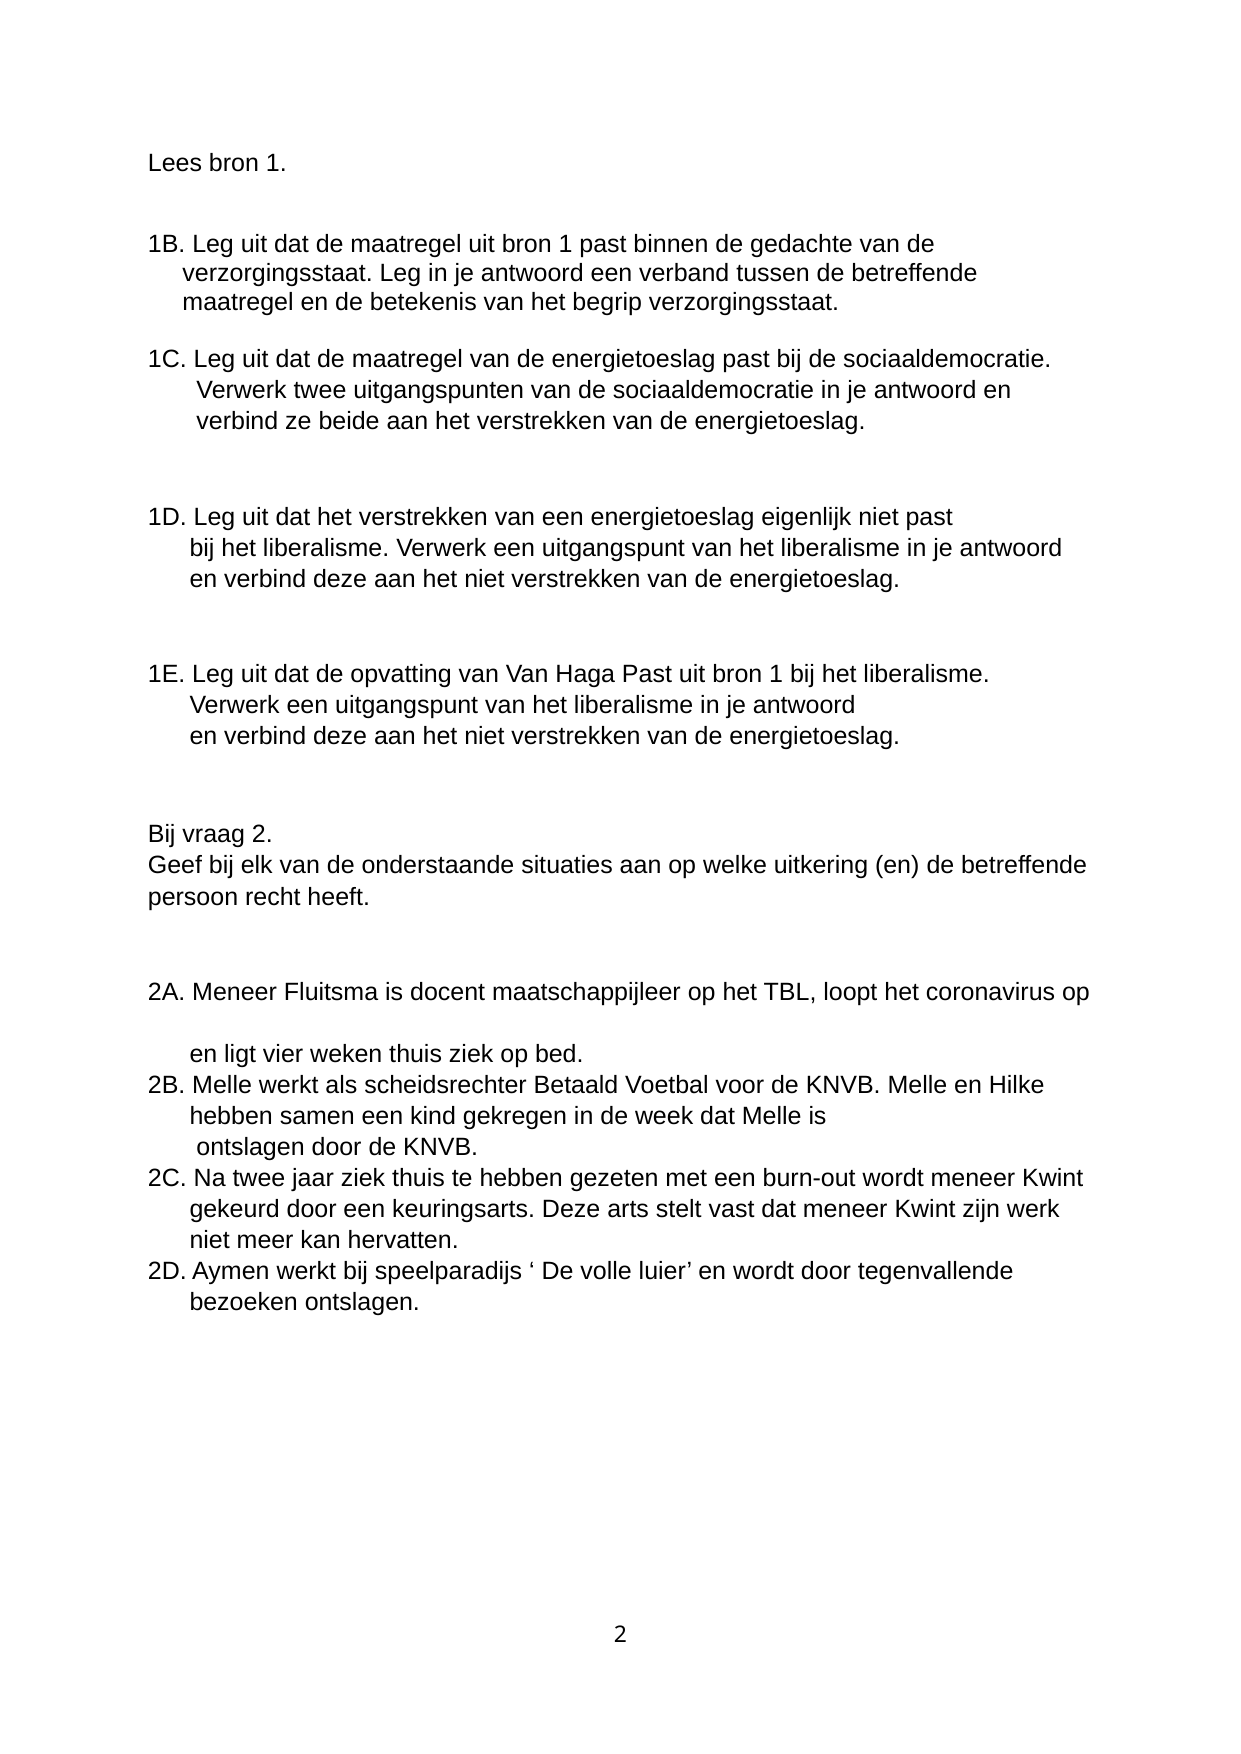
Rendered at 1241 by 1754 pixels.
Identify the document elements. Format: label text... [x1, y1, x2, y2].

text 1E. Leg uit dat de opvatting van Van Haga Past uit bron 1 bij het liberalisme. Verwerk een uitgangspunt van het liberalisme in je antwoord en verbind deze aan het niet verstrekken van de energietoeslag. [148, 659, 1093, 750]
text Lees bron 1. [148, 148, 1093, 210]
text Bij vraag 2. Geef bij elk van de onderstaande situaties aan op welke uitkering (en) de betreffende persoon recht heeft. [148, 819, 1093, 910]
text 1B. Leg uit dat de maatregel uit bron 1 past binnen de gedachte van de verzorgingsstaat. Leg in je antwoord een verband tussen de betreffende maatregel en de betekenis van het begrip verzorgingsstaat. [148, 229, 1093, 316]
text 1C. Leg uit dat de maatregel van de energietoeslag past bij de sociaaldemocratie. Verwerk twee uitgangspunten van de sociaaldemocratie in je antwoord en verbind ze beide aan het verstrekken van de energietoeslag. [148, 344, 1093, 435]
text 2A. Meneer Fluitsma is docent maatschappijleer op het TBL, loopt het coronavirus op en ligt vier weken thuis ziek op bed. 2B. Melle werkt als scheidsrechter Betaald Voetbal voor de KNVB. Melle en Hilke hebben samen een kind gekregen in de week dat Melle is ontslagen door de KNVB. 2C. Na twee jaar ziek thuis te hebben gezeten met een burn-out wordt meneer Kwint gekeurd door een keuringsarts. Deze arts stelt vast dat meneer Kwint zijn werk niet meer kan hervatten. 2D. Aymen werkt bij speelparadijs ‘ De volle luier’ en wordt door tegenvallende bezoeken ontslagen. [148, 977, 1093, 1316]
text 1D. Leg uit dat het verstrekken van een energietoeslag eigenlijk niet past bij het liberalisme. Verwerk een uitgangspunt van het liberalisme in je antwoord en verbind deze aan het niet verstrekken van de energietoeslag. [148, 502, 1093, 593]
